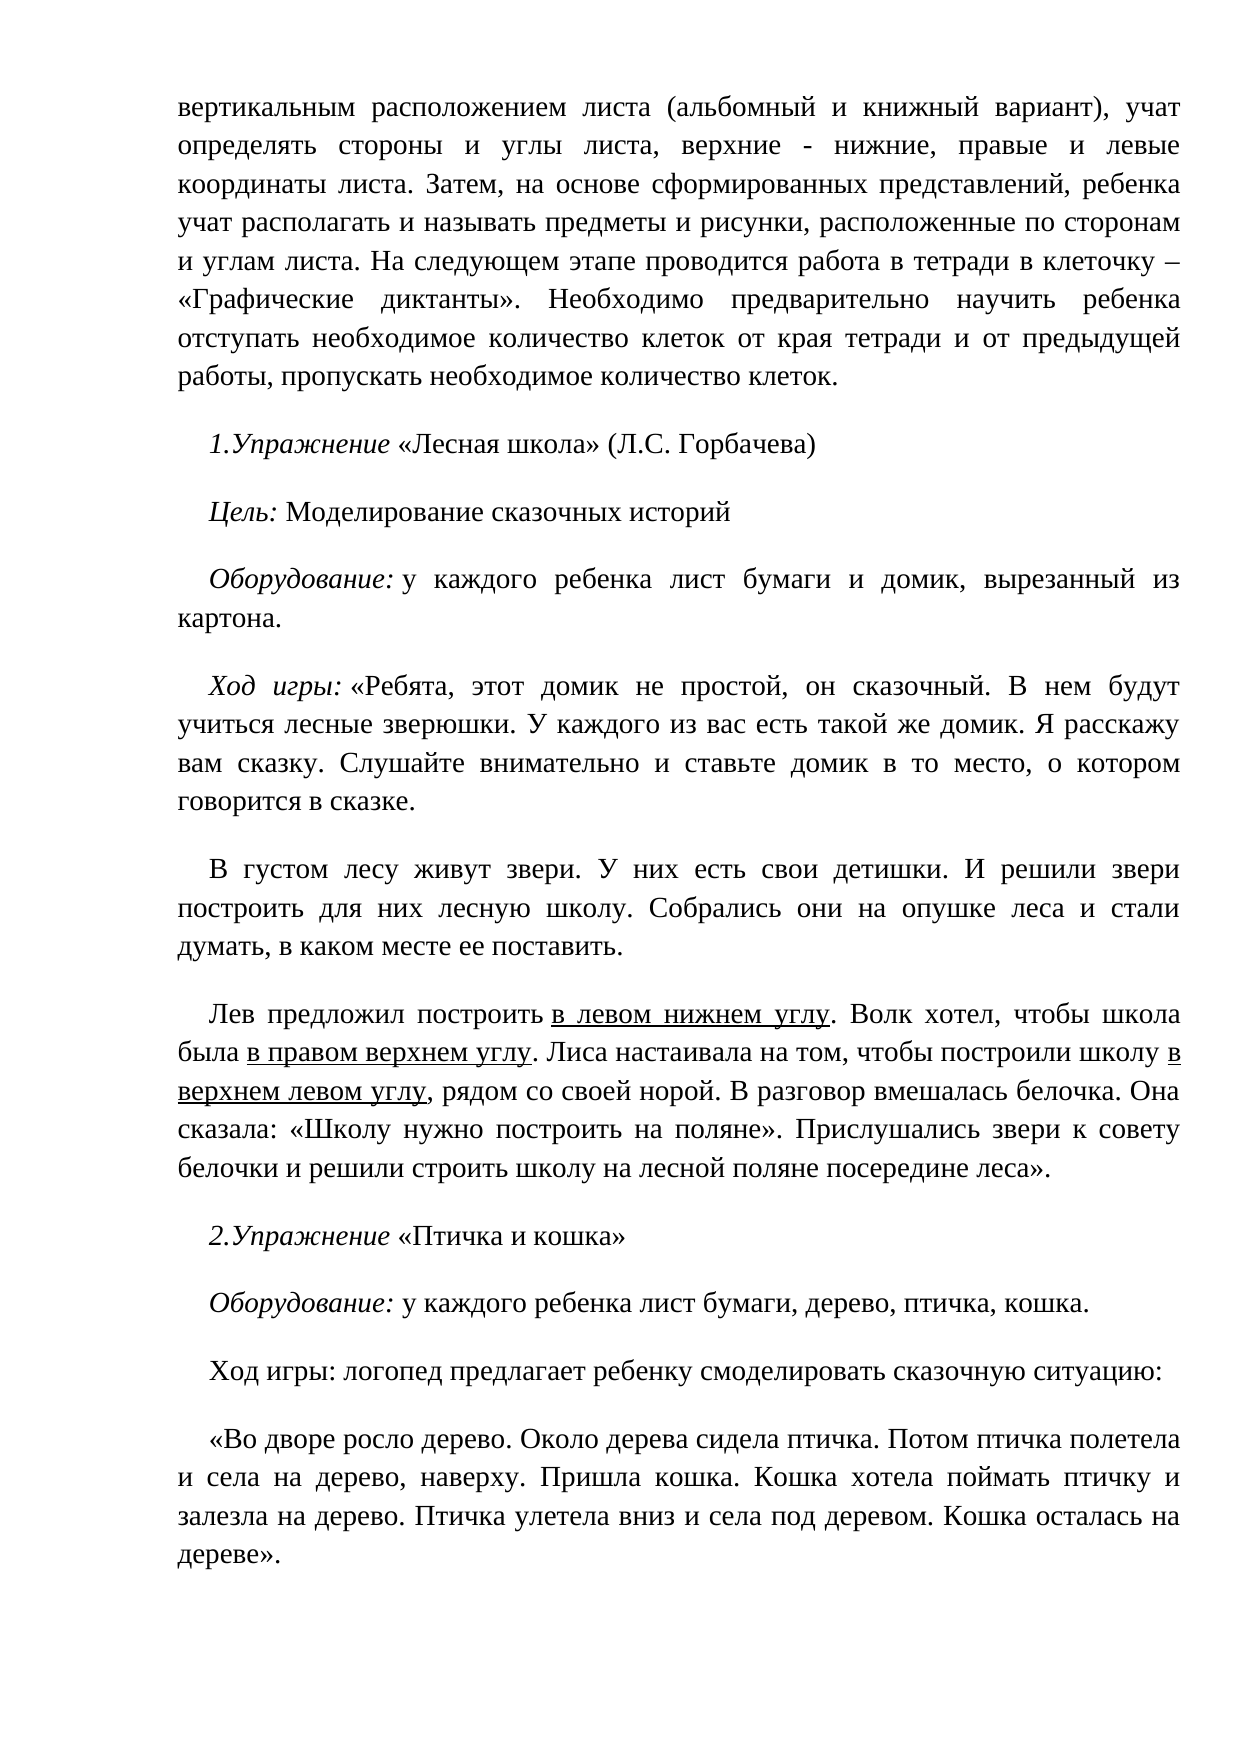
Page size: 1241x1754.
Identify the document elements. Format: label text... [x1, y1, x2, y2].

text Цель: Моделирование сказочных историй [177, 494, 1181, 527]
text 2.Упражнение «Птичка и кошка» [177, 1218, 1181, 1251]
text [177, 89, 1181, 392]
text 1.Упражнение «Лесная школа» (Л.С. Горбачева) [177, 426, 1181, 460]
text Оборудование: у каждого ребенка лист бумаги, дерево, птичка, кошка. [177, 1286, 1181, 1319]
text «Во дворе росло дерево. Около дерева сидела птичка. Потом птичка полетела и села на дерево, наверху. Пришла кошка. Кошка хотела поймать птичку и залезла на дерево. Птичка улетела вниз и села под деревом. Кошка осталась на дереве». [177, 1421, 1181, 1570]
text В густом лесу живут звери. У них есть свои детишки. И решили звери построить для них лесную школу. Собрались они на опушке леса и стали думать, в каком месте ее поставить. [177, 851, 1181, 962]
text Лев предложил построить в левом нижнем углу. Волк хотел, чтобы школа была в правом верхнем углу. Лиса настаивала на том, чтобы построили школу в верхнем левом углу, рядом со своей норой. В разговор вмешалась белочка. Она сказала: «Школу нужно построить на поляне». Прислушались звери к совету белочки и решили строить школу на лесной поляне посередине леса». [177, 996, 1181, 1184]
text Ход игры: «Ребята, этот домик не простой, он сказочный. В нем будут учиться лесные зверюшки. У каждого из вас есть такой же домик. Я расскажу вам сказку. Слушайте внимательно и ставьте домик в то место, о котором говорится в сказке. [177, 668, 1181, 817]
text Ход игры: логопед предлагает ребенку смоделировать сказочную ситуацию: [177, 1353, 1181, 1387]
text Оборудование: у каждого ребенка лист бумаги и домик, вырезанный из картона. [177, 562, 1181, 634]
